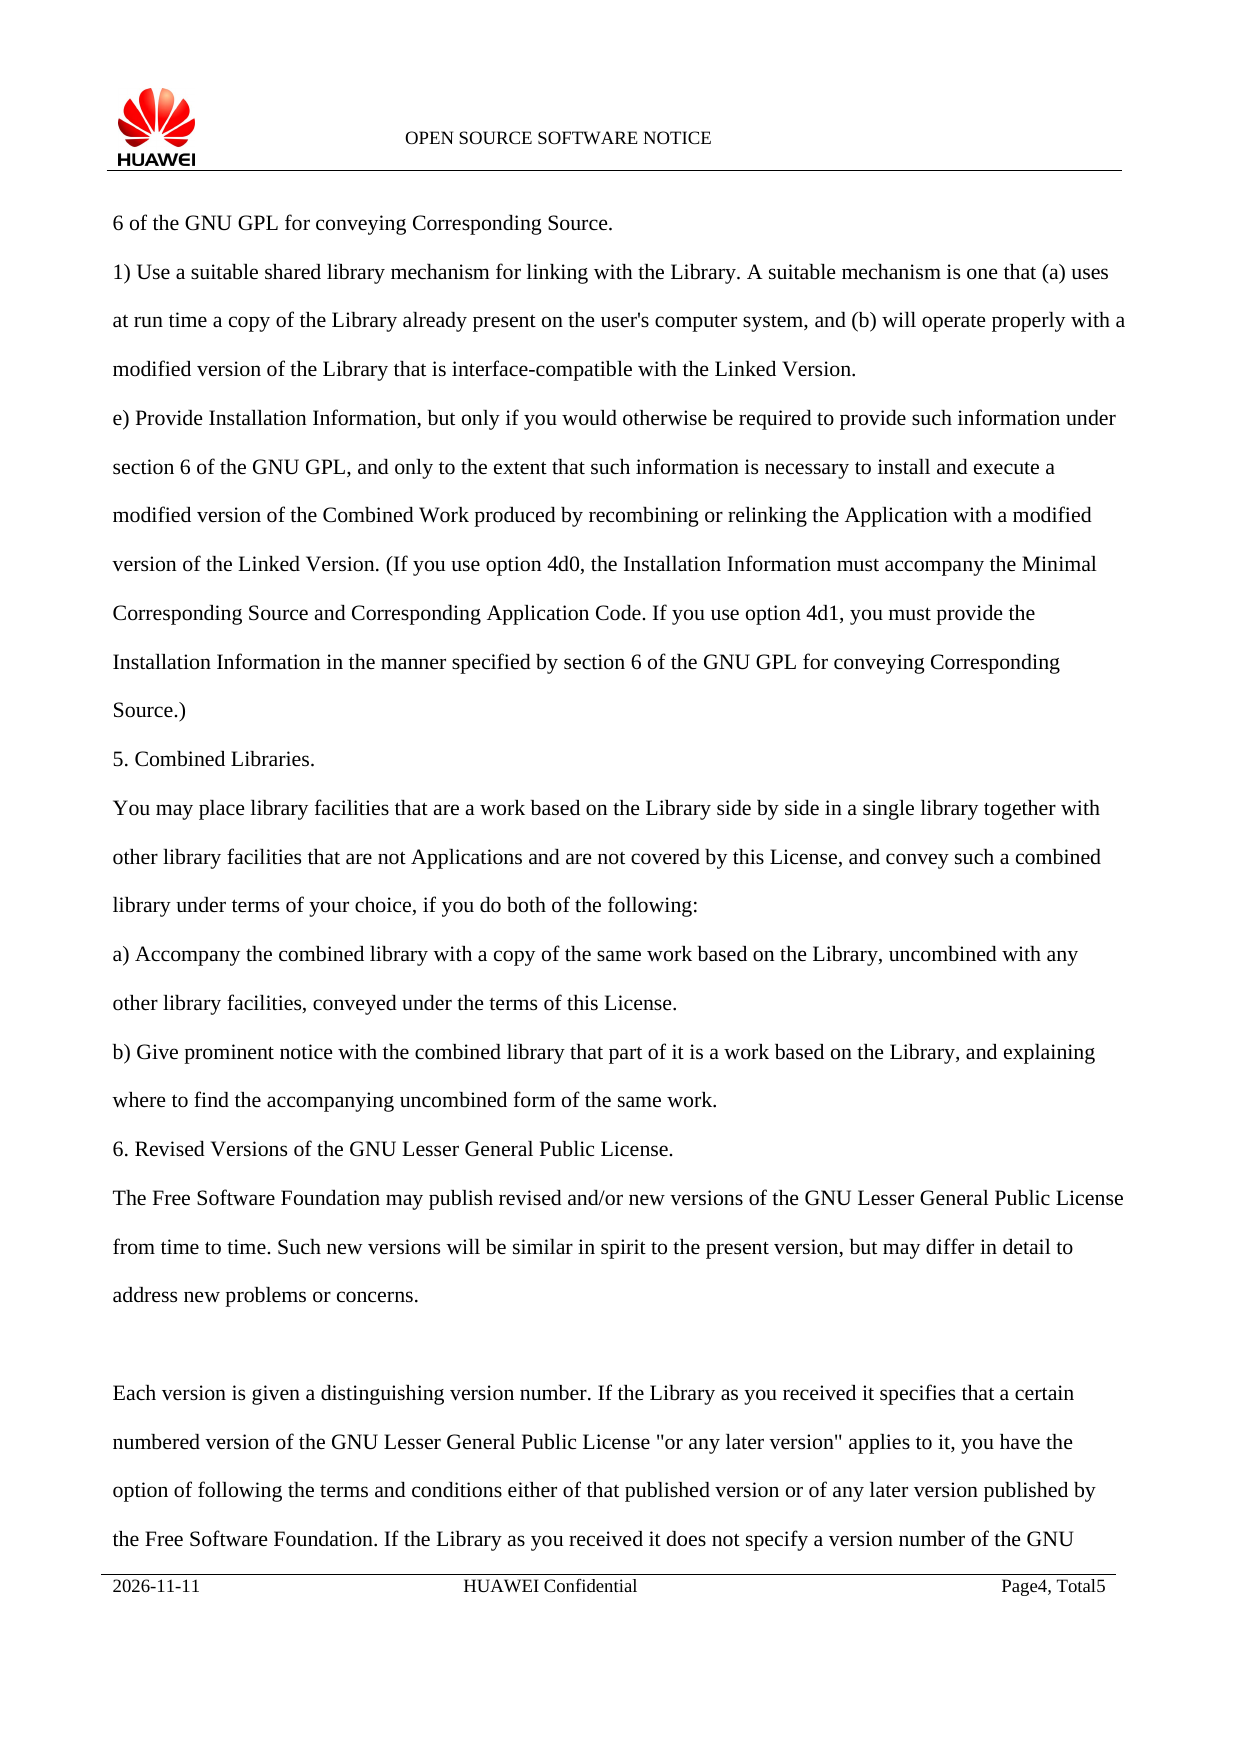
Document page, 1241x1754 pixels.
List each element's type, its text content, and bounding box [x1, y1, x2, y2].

picture [118, 88, 195, 166]
